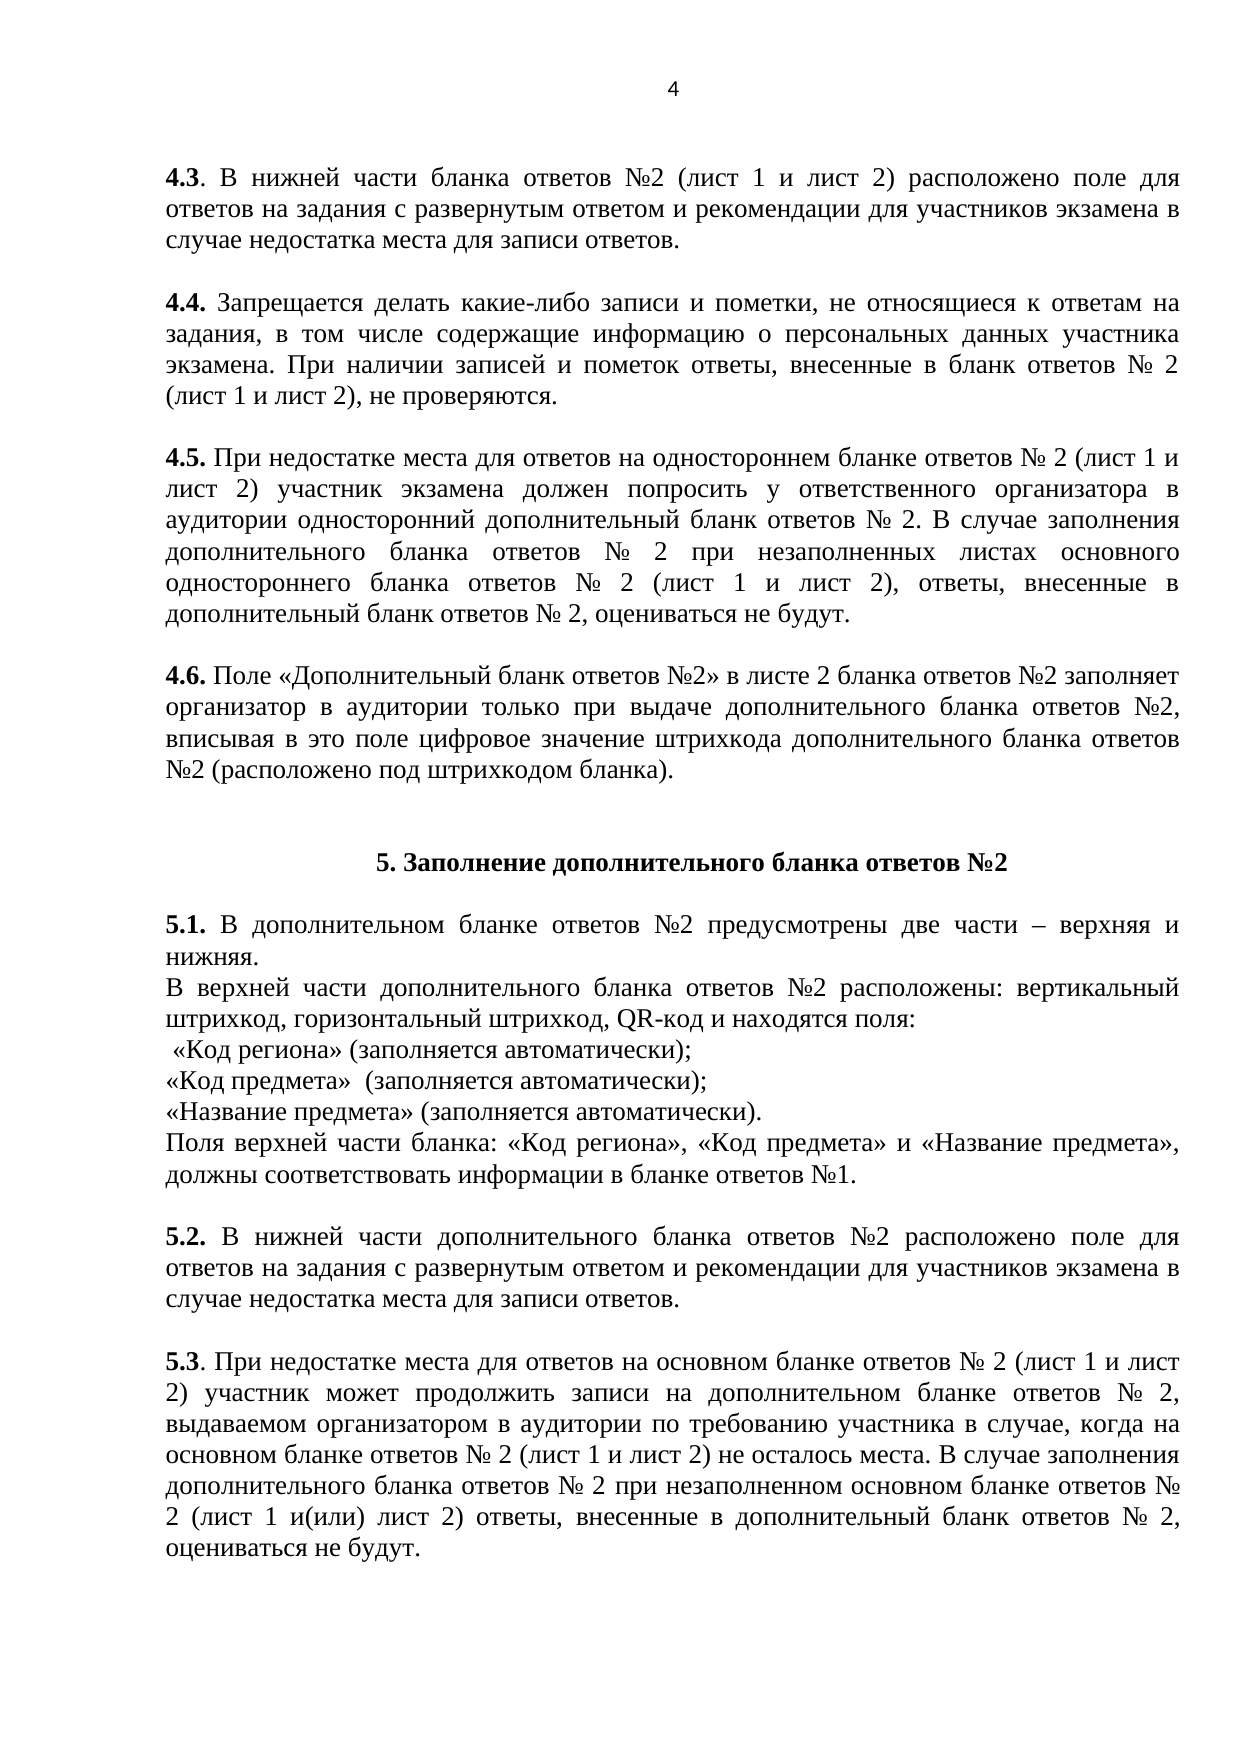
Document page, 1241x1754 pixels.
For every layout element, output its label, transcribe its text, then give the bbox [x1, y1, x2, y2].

text 4.5. При недостатке места для ответов на одностороннем бланке ответов № 2 (лист 1 и лист 2) участник экзамена должен попросить у ответственного организатора в аудитории односторонний дополнительный бланк ответов № 2. В случае заполнения дополнительного бланка ответов № 2 при незаполненных листах основного одностороннего бланка ответов № 2 (лист 1 и лист 2), ответы, внесенные в дополнительный бланк ответов № 2, оцениваться не будут. [165, 441, 1181, 628]
text В верхней части дополнительного бланка ответов №2 расположены: вертикальный штрихкод, горизонтальный штрихкод, QR-код и находятся поля: [165, 971, 1181, 1033]
text 4.6. Поле «Дополнительный бланк ответов №2» в листе 2 бланка ответов №2 заполняет организатор в аудитории только при выдаче дополнительного бланка ответов №2, вписывая в это поле цифровое значение штрихкода дополнительного бланка ответов №2 (расположено под штрихкодом бланка). [165, 659, 1181, 784]
text «Код предмета» (заполняется автоматически); [165, 1064, 1181, 1095]
text 4.4. Запрещается делать какие-либо записи и пометки, не относящиеся к ответам на задания, в том числе содержащие информацию о персональных данных участника экзамена. При наличии записей и пометок ответы, внесенные в бланк ответов № 2 (лист 1 и лист 2), не проверяются. [165, 286, 1181, 410]
text 4.3. В нижней части бланка ответов №2 (лист 1 и лист 2) расположено поле для ответов на задания с развернутым ответом и рекомендации для участников экзамена в случае недостатка места для записи ответов. [165, 161, 1181, 254]
text 5.1. В дополнительном бланке ответов №2 предусмотрены две части – верхняя и нижняя. [165, 908, 1181, 971]
text 5. Заполнение дополнительного бланка ответов №2 [203, 846, 1181, 877]
text «Код региона» (заполняется автоматически); [165, 1033, 1181, 1064]
text Поля верхней части бланка: «Код региона», «Код предмета» и «Название предмета», должны соответствовать информации в бланке ответов №1. [165, 1127, 1181, 1189]
text 5.3. При недостатке места для ответов на основном бланке ответов № 2 (лист 1 и лист 2) участник может продолжить записи на дополнительном бланке ответов № 2, выдаваемом организатором в аудитории по требованию участника в случае, когда на основном бланке ответов № 2 (лист 1 и лист 2) не осталось места. В случае заполнения дополнительного бланка ответов № 2 при незаполненном основном бланке ответов № 2 (лист 1 и(или) лист 2) ответы, внесенные в дополнительный бланк ответов № 2, оцениваться не будут. [165, 1344, 1181, 1563]
text «Название предмета» (заполняется автоматически). [165, 1095, 1181, 1127]
text 5.2. В нижней части дополнительного бланка ответов №2 расположено поле для ответов на задания с развернутым ответом и рекомендации для участников экзамена в случае недостатка места для записи ответов. [165, 1220, 1181, 1313]
